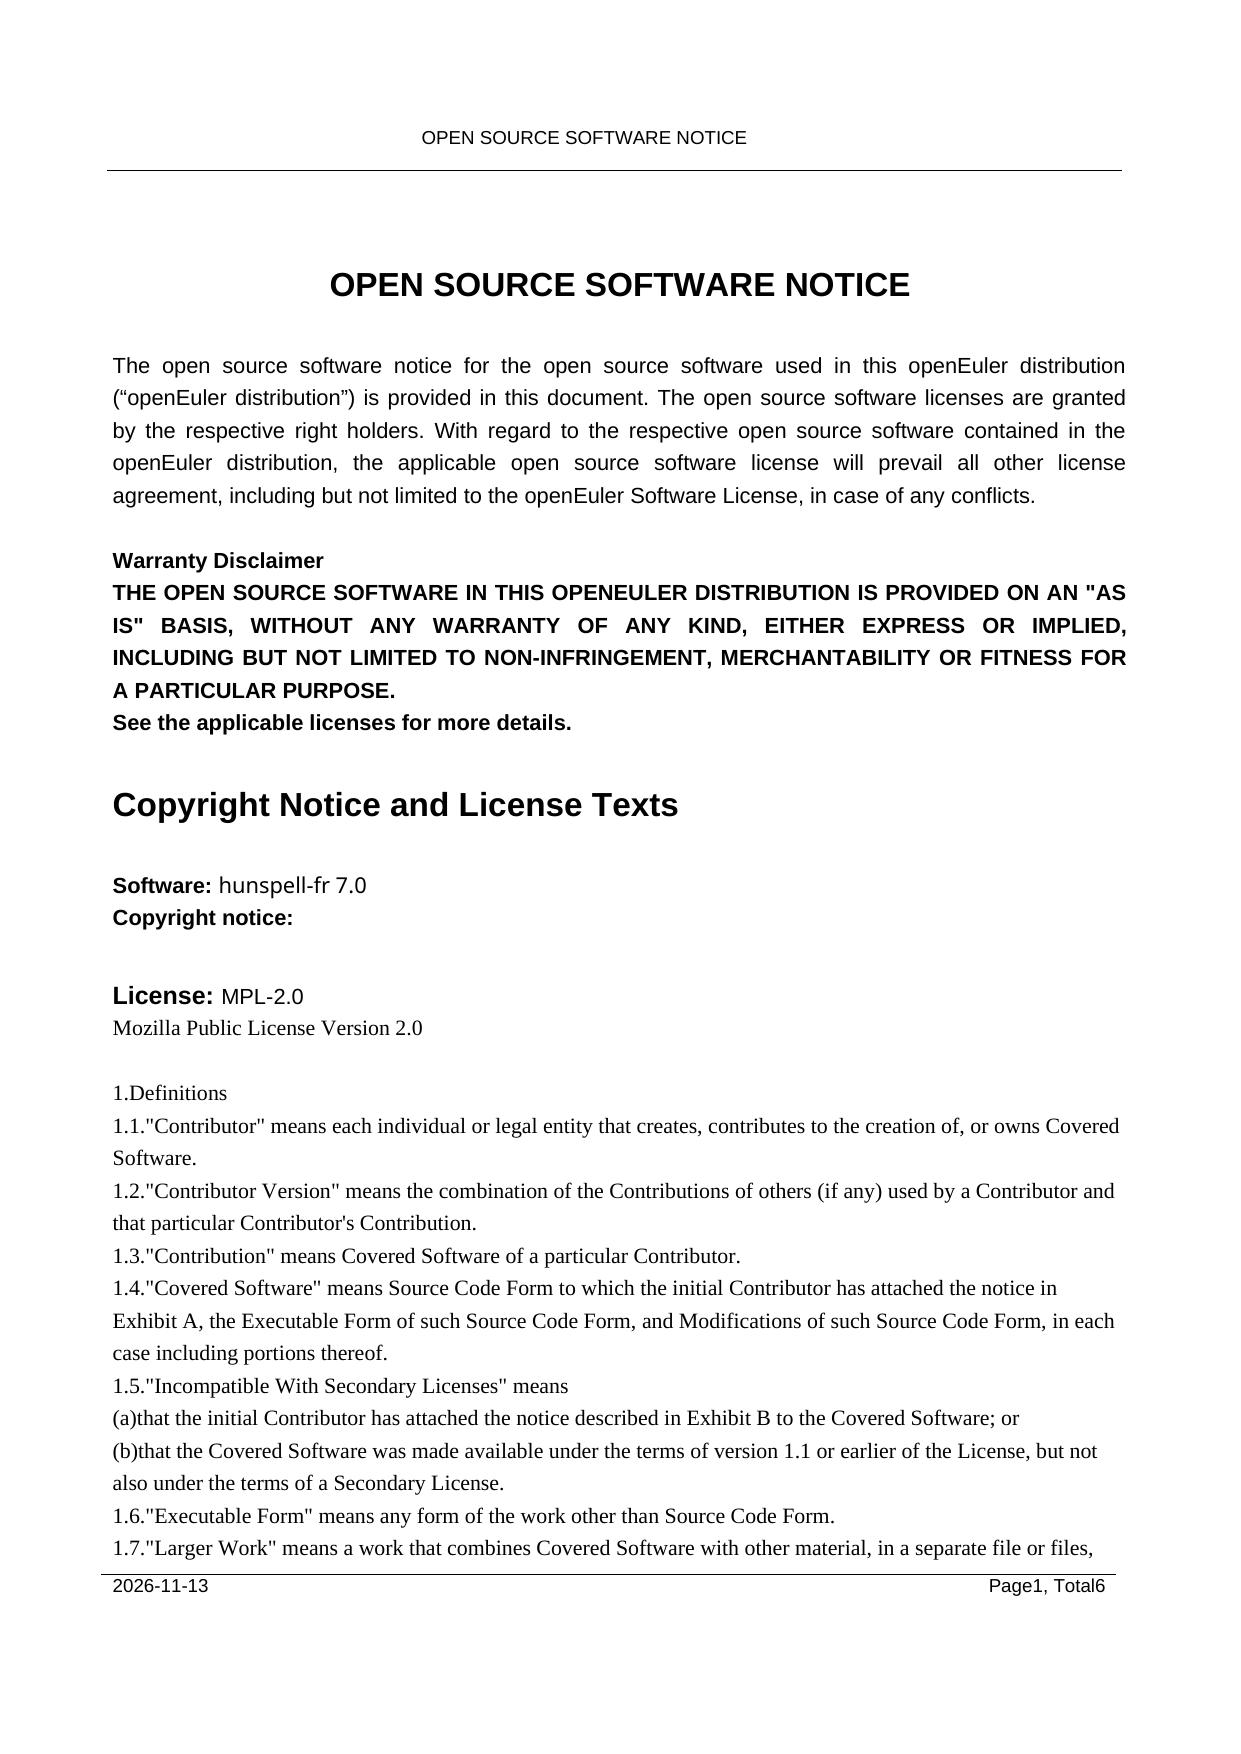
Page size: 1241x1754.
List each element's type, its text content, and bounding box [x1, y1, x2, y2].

text THE OPEN SOURCE SOFTWARE IN THIS OPENEULER DISTRIBUTION IS PROVIDED ON AN "AS IS" BASIS, WITHOUT ANY WARRANTY OF ANY KIND, EITHER EXPRESS OR IMPLIED, INCLUDING BUT NOT LIMITED TO NON-INFRINGEMENT, MERCHANTABILITY OR FITNESS FOR A PARTICULAR PURPOSE. See the applicable licenses for more details. [112, 576, 1128, 739]
title Software: hunspell-fr 7.0 [112, 869, 1128, 901]
text Warranty Disclaimer [112, 544, 1128, 576]
text OPEN SOURCE SOFTWARE NOTICE [112, 251, 1128, 316]
text License: MPL-2.0 [112, 979, 1128, 1012]
text The open source software notice for the open source software used in this openEuler distribution (“openEuler distribution”) is provided in this document. The open source software licenses are granted by the respective right holders. With regard to the respective open source software contained in the openEuler distribution, the applicable open source software license will prevail all other license agreement, including but not limited to the openEuler Software License, in case of any conflicts. [112, 349, 1128, 511]
text Copyright notice: [112, 901, 1128, 934]
text Copyright Notice and License Texts [112, 771, 1128, 836]
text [112, 1012, 1128, 1564]
